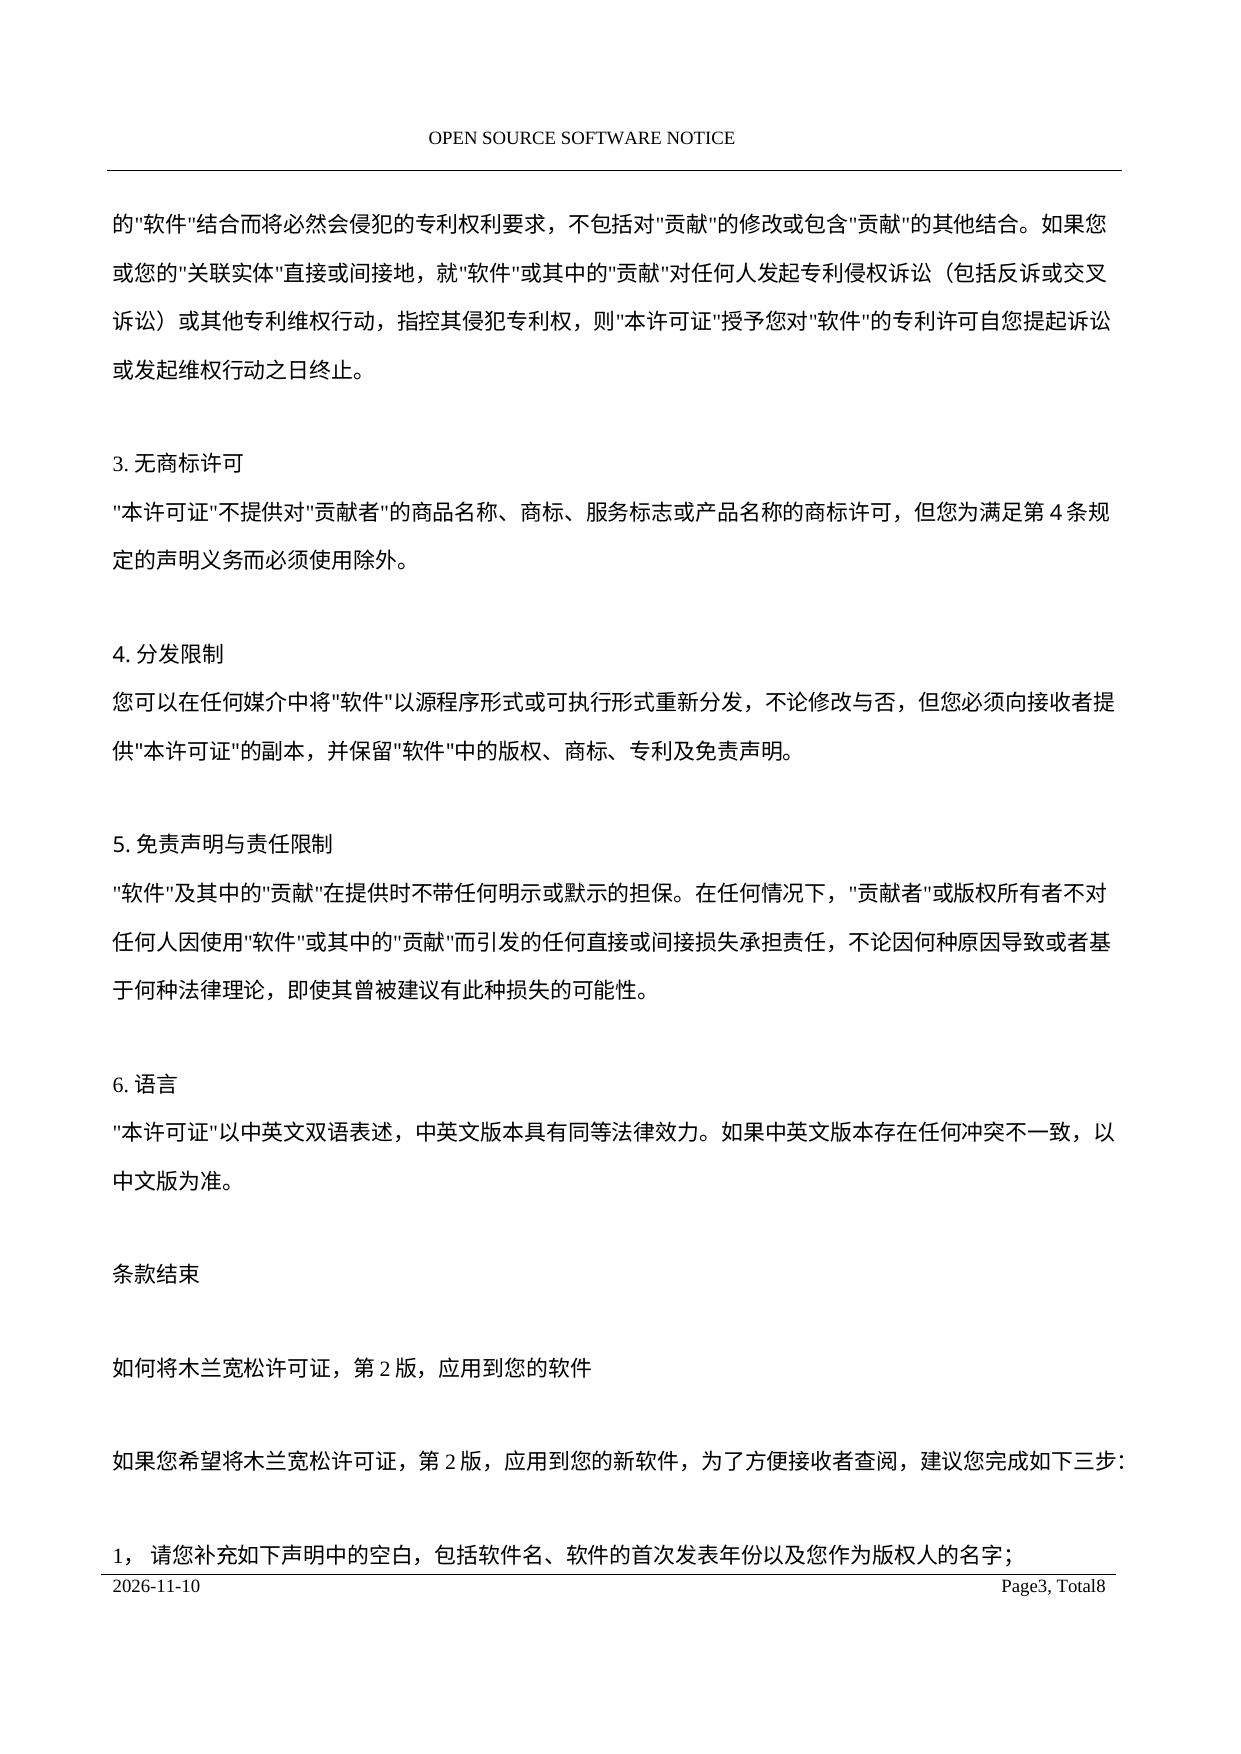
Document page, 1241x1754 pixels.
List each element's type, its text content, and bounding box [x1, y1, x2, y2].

text 3. 无商标许可 [112, 446, 1128, 478]
text 您可以在任何媒介中将"软件"以源程序形式或可执行形式重新分发，不论修改与否，但您必须向接收者提供"本许可证"的副本，并保留"软件"中的版权、商标、专利及免责声明。 [112, 685, 1128, 766]
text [112, 206, 1128, 385]
text "本许可证"以中英文双语表述，中英文版本具有同等法律效力。如果中英文版本存在任何冲突不一致，以中文版为准。 [112, 1115, 1128, 1196]
text 如何将木兰宽松许可证，第2版，应用到您的软件 [112, 1350, 1128, 1383]
text 条款结束 [112, 1257, 1128, 1289]
text 4. 分发限制 [112, 637, 1128, 669]
text 5. 免责声明与责任限制 [112, 827, 1128, 859]
text 6. 语言 [112, 1066, 1128, 1099]
text 1， 请您补充如下声明中的空白，包括软件名、软件的首次发表年份以及您作为版权人的名字； [112, 1537, 1128, 1570]
text "本许可证"不提供对"贡献者"的商品名称、商标、服务标志或产品名称的商标许可，但您为满足第4条规定的声明义务而必须使用除外。 [112, 494, 1128, 576]
text 如果您希望将木兰宽松许可证，第2版，应用到您的新软件，为了方便接收者查阅，建议您完成如下三步： [112, 1444, 1128, 1476]
text "软件"及其中的"贡献"在提供时不带任何明示或默示的担保。在任何情况下，"贡献者"或版权所有者不对任何人因使用"软件"或其中的"贡献"而引发的任何直接或间接损失承担责任，不论因何种原因导致或者基于何种法律理论，即使其曾被建议有此种损失的可能性。 [112, 875, 1128, 1005]
